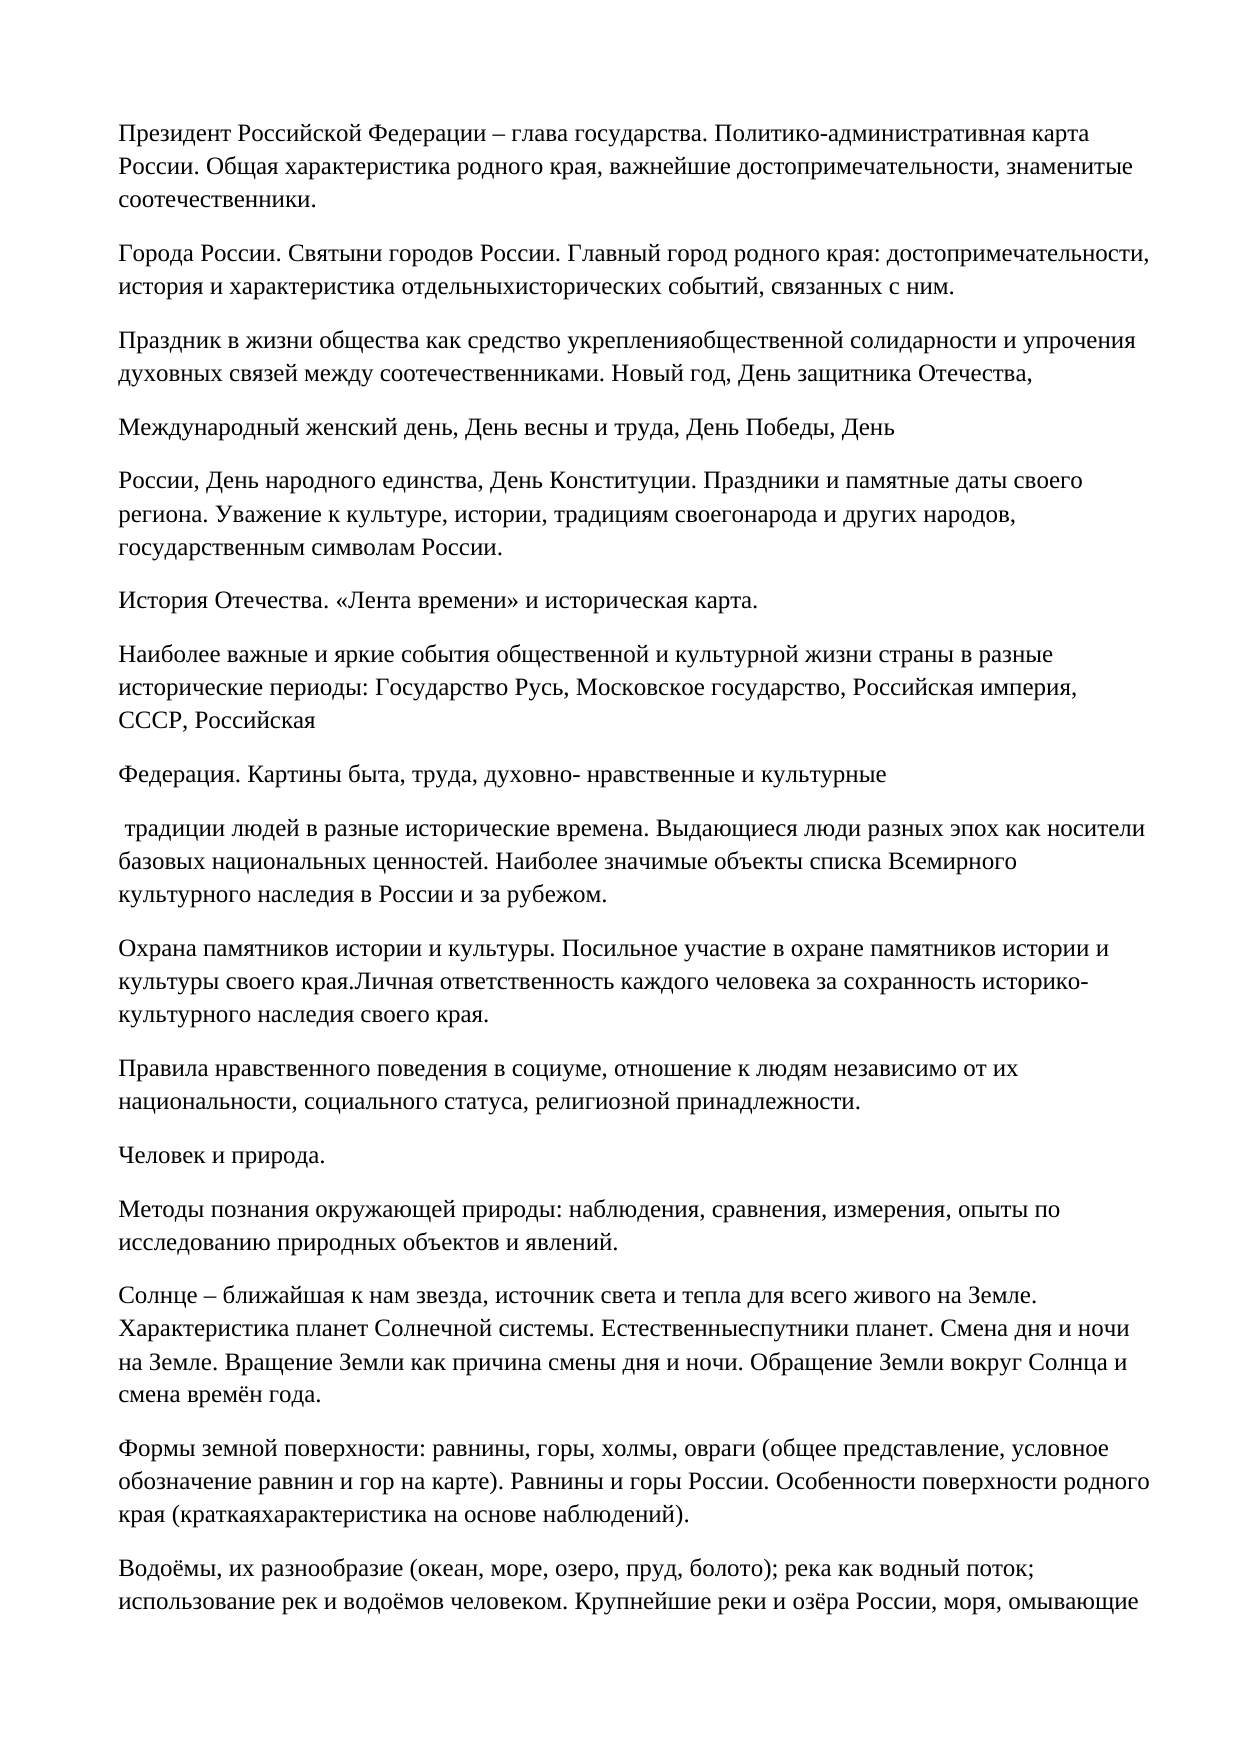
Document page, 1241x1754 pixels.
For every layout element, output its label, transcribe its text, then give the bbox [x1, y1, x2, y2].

text России, День народного единства, День Конституции. Праздники и памятные даты своего региона. Уважение к культуре, истории, традициям своегонарода и других народов, государственным символам России. [118, 466, 1152, 560]
text Праздник в жизни общества как средство укрепленияобщественной солидарности и упрочения духовных связей между соотечественниками. Новый год, День защитника Отечества, [118, 325, 1152, 387]
text Охрана памятников истории и культуры. Посильное участие в охране памятников истории и культуры своего края.Личная ответственность каждого человека за сохранность историко- культурного наследия своего края. [118, 933, 1152, 1028]
text Наиболее важные и яркие события общественной и культурной жизни страны в разные исторические периоды: Государство Русь, Московское государство, Российская империя, СССР, Российская [118, 639, 1152, 734]
text Президент Российской Федерации – глава государства. Политико-административная карта России. Общая характеристика родного края, важнейшие достопримечательности, знаменитые соотечественники. [118, 118, 1152, 213]
text Федерация. Картины быта, труда, духовно- нравственные и культурные [118, 759, 1152, 788]
text История Отечества. «Лента времени» и историческая карта. [118, 586, 1152, 614]
text Солнце – ближайшая к нам звезда, источник света и тепла для всего живого на Земле. Характеристика планет Солнечной системы. Естественныеспутники планет. Смена дня и ночи на Земле. Вращение Земли как причина смены дня и ночи. Обращение Земли вокруг Солнца и смена времён года. [118, 1281, 1152, 1408]
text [118, 1553, 1152, 1615]
text Города России. Святыни городов России. Главный город родного края: достопримечательности, история и характеристика отдельныхисторических событий, связанных с ним. [118, 238, 1152, 300]
text Международный женский день, День весны и труда, День Победы, День [118, 412, 1152, 441]
text Формы земной поверхности: равнины, горы, холмы, овраги (общее представление, условное обозначение равнин и гор на карте). Равнины и горы России. Особенности поверхности родного края (краткаяхарактеристика на основе наблюдений). [118, 1433, 1152, 1528]
text традиции людей в разные исторические времена. Выдающиеся люди разных эпох как носители базовых национальных ценностей. Наиболее значимые объекты списка Всемирного культурного наследия в России и за рубежом. [118, 813, 1152, 908]
text Правила нравственного поведения в социуме, отношение к людям независимо от их национальности, социального статуса, религиозной принадлежности. [118, 1053, 1152, 1115]
text Человек и природа. [118, 1140, 1152, 1168]
text Методы познания окружающей природы: наблюдения, сравнения, измерения, опыты по исследованию природных объектов и явлений. [118, 1194, 1152, 1255]
